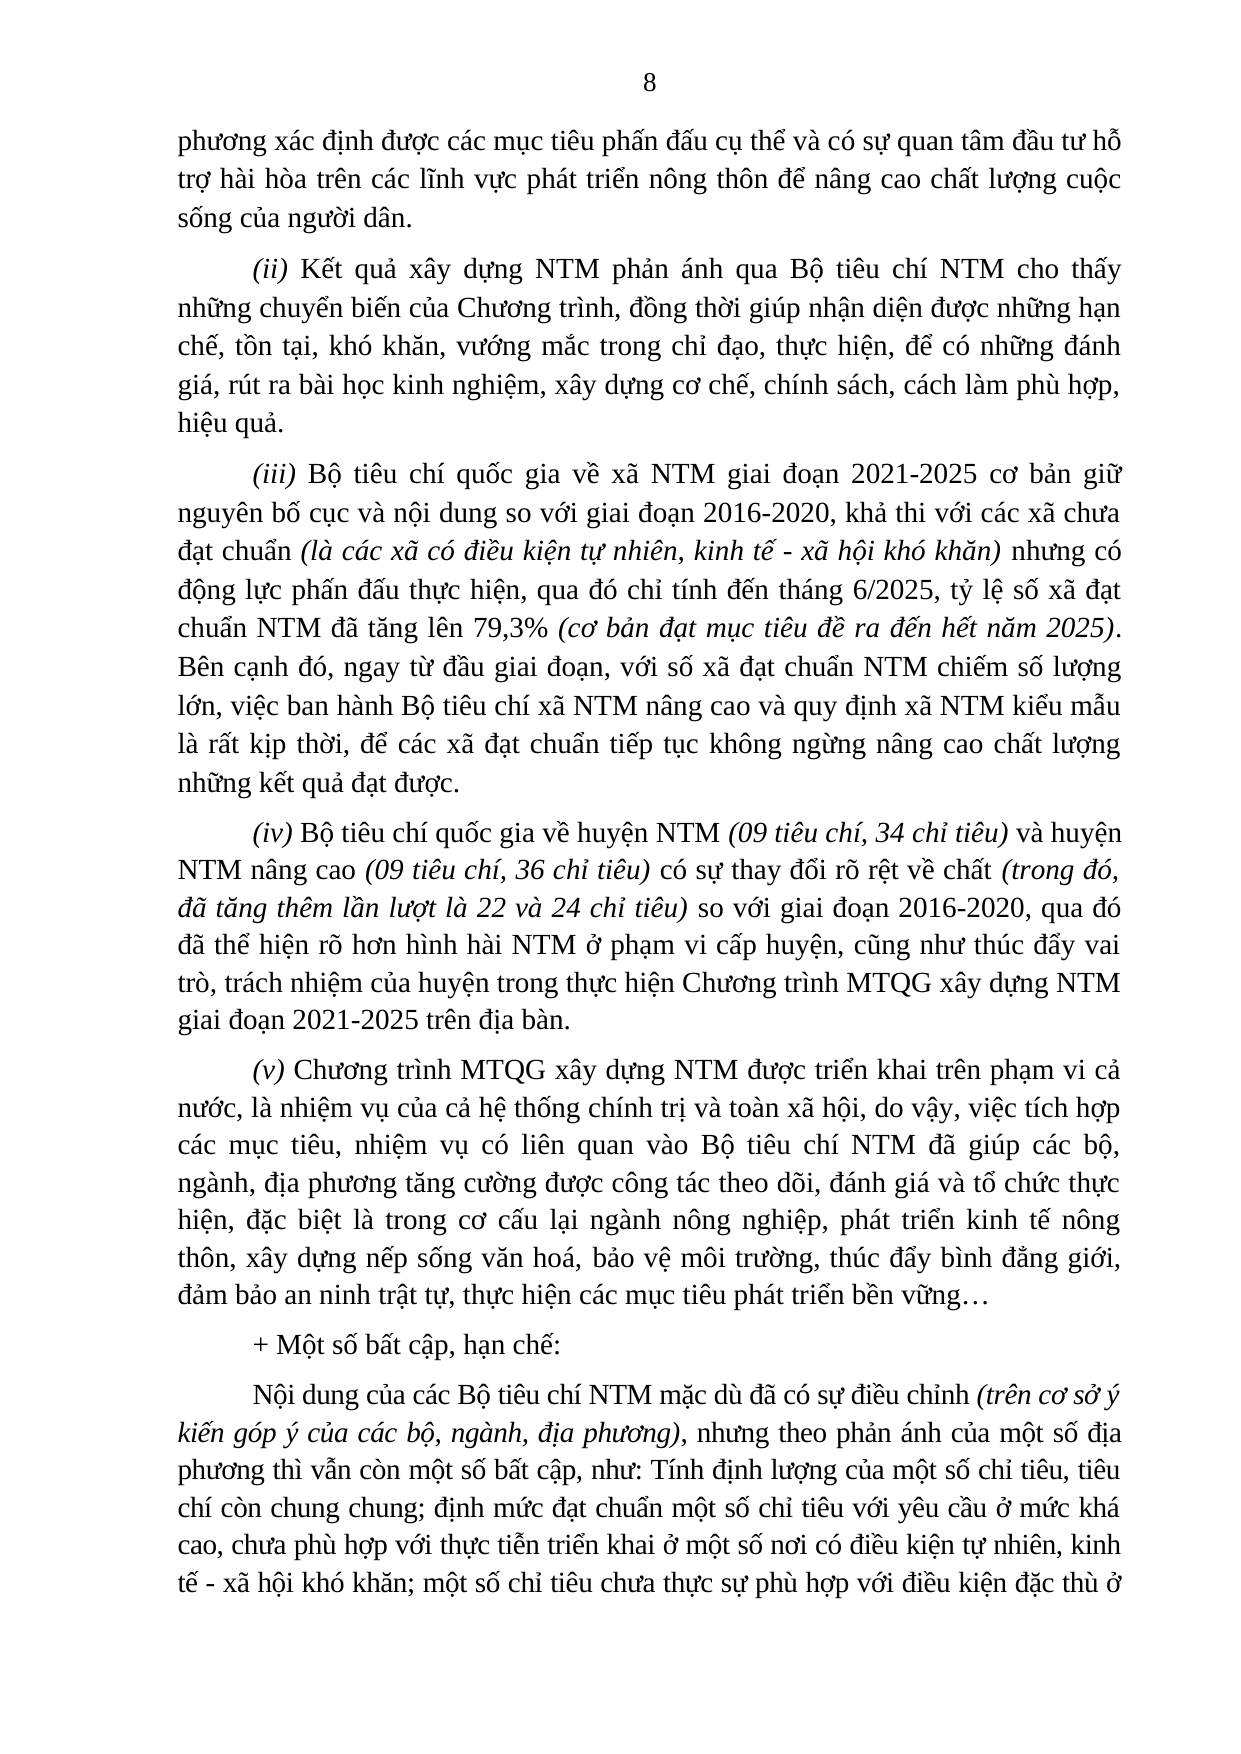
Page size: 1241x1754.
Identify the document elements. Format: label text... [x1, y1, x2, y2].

text + Một số bất cập, hạn chế: [177, 1323, 1122, 1361]
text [177, 118, 1122, 234]
text (v) Chương trình MTQG xây dựng NTM được triển khai trên phạm vi cả nước, là nhiệm vụ của cả hệ thống chính trị và toàn xã hội, do vậy, việc tích hợp các mục tiêu, nhiệm vụ có liên quan vào Bộ tiêu chí NTM đã giúp các bộ, ngành, địa phương tăng cường được công tác theo dõi, đánh giá và tổ chức thực hiện, đặc biệt là trong cơ cấu lại ngành nông nghiệp, phát triển kinh tế nông thôn, xây dựng nếp sống văn hoá, bảo vệ môi trường, thúc đẩy bình đẳng giới, đảm bảo an ninh trật tự, thực hiện các mục tiêu phát triển bền vững… [177, 1048, 1122, 1311]
text (ii) Kết quả xây dựng NTM phản ánh qua Bộ tiêu chí NTM cho thấy những chuyển biến của Chương trình, đồng thời giúp nhận diện được những hạn chế, tồn tại, khó khăn, vướng mắc trong chỉ đạo, thực hiện, để có những đánh giá, rút ra bài học kinh nghiệm, xây dựng cơ chế, chính sách, cách làm phù hợp, hiệu quả. [177, 246, 1122, 439]
text (iv) Bộ tiêu chí quốc gia về huyện NTM (09 tiêu chí, 34 chỉ tiêu) và huyện NTM nâng cao (09 tiêu chí, 36 chỉ tiêu) có sự thay đổi rõ rệt về chất (trong đó, đã tăng thêm lần lượt là 22 và 24 chỉ tiêu) so với giai đoạn 2016-2020, qua đó đã thể hiện rõ hơn hình hài NTM ở phạm vi cấp huyện, cũng như thúc đẩy vai trò, trách nhiệm của huyện trong thực hiện Chương trình MTQG xây dựng NTM giai đoạn 2021-2025 trên địa bàn. [177, 811, 1122, 1036]
text (iii) Bộ tiêu chí quốc gia về xã NTM giai đoạn 2021-2025 cơ bản giữ nguyên bố cục và nội dung so với giai đoạn 2016-2020, khả thi với các xã chưa đạt chuẩn (là các xã có điều kiện tự nhiên, kinh tế - xã hội khó khăn) nhưng có động lực phấn đấu thực hiện, qua đó chỉ tính đến tháng 6/2025, tỷ lệ số xã đạt chuẩn NTM đã tăng lên 79,3% (cơ bản đạt mục tiêu đề ra đến hết năm 2025). Bên cạnh đó, ngay từ đầu giai đoạn, với số xã đạt chuẩn NTM chiếm số lượng lớn, việc ban hành Bộ tiêu chí xã NTM nâng cao và quy định xã NTM kiểu mẫu là rất kịp thời, để các xã đạt chuẩn tiếp tục không ngừng nâng cao chất lượng những kết quả đạt được. [177, 451, 1122, 798]
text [177, 1373, 1122, 1598]
